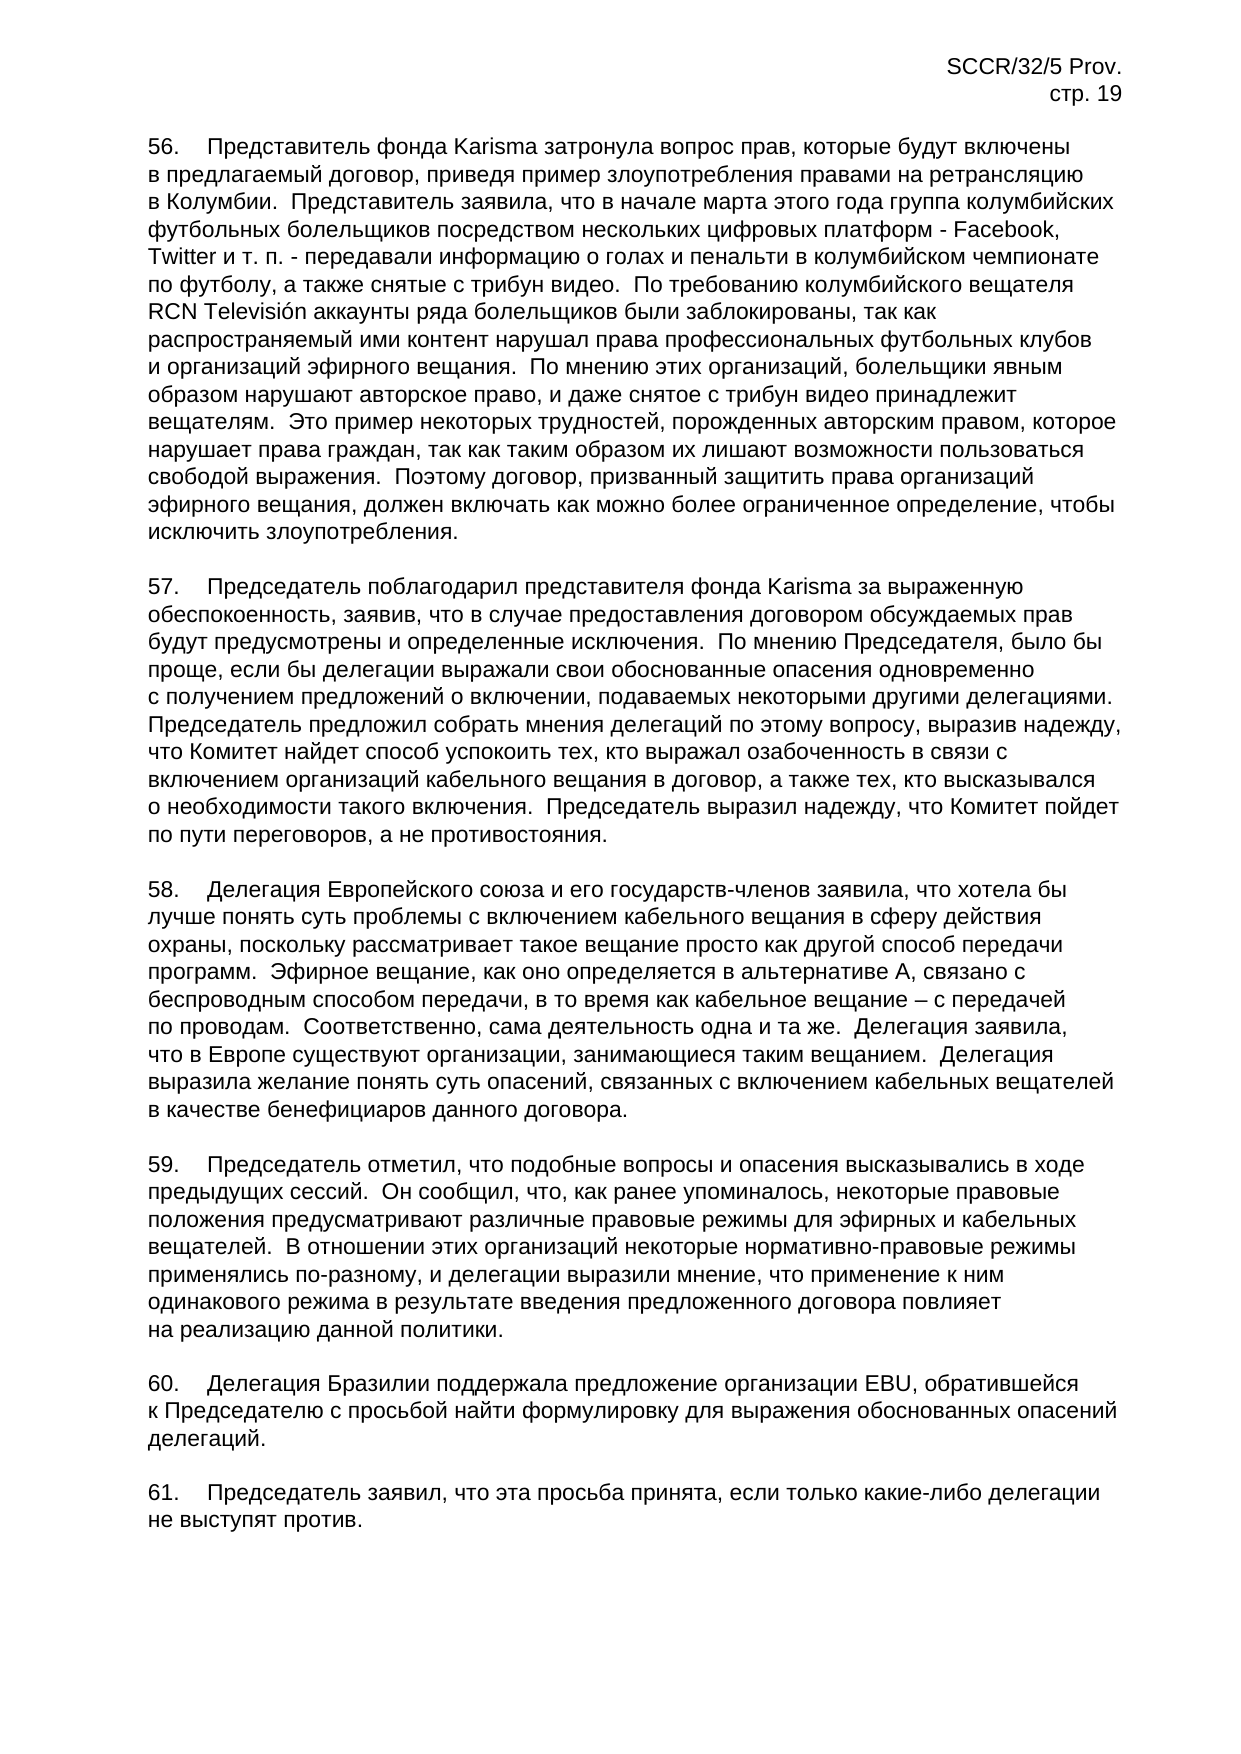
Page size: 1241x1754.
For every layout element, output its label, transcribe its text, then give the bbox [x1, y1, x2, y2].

list Председатель поблагодарил представителя фонда Karisma за выраженную обеспокоенность, заявив, что в случае предоставления договором обсуждаемых прав будут предусмотрены и определенные исключения. По мнению Председателя, было бы проще, если бы делегации выражали свои обоснованные опасения одновременно с получением предложений о включении, подаваемых некоторыми другими делегациями. Председатель предложил собрать мнения делегаций по этому вопросу, выразив надежду, что Комитет найдет способ успокоить тех, кто выражал озабоченность в связи с включением организаций кабельного вещания в договор, а также тех, кто высказывался о необходимости такого включения. Председатель выразил надежду, что Комитет пойдет по пути переговоров, а не противостояния. [148, 572, 1122, 847]
list Председатель заявил, что эта просьба принята, если только какие-либо делегации не выступят против. [148, 1477, 1122, 1532]
list Председатель отметил, что подобные вопросы и опасения высказывались в ходе предыдущих сессий. Он сообщил, что, как ранее упоминалось, некоторые правовые положения предусматривают различные правовые режимы для эфирных и кабельных вещателей. В отношении этих организаций некоторые нормативно-правовые режимы применялись по-разному, и делегации выразили мнение, что применение к ним одинакового режима в результате введения предложенного договора повлияет на реализацию данной политики. [148, 1150, 1122, 1342]
list Делегация Европейского союза и его государств-членов заявила, что хотела бы лучше понять суть проблемы с включением кабельного вещания в сферу действия охраны, поскольку рассматривает такое вещание просто как другой способ передачи программ. Эфирное вещание, как оно определяется в альтернативе A, связано с беспроводным способом передачи, в то время как кабельное вещание – с передачей по проводам. Соответственно, сама деятельность одна и та же. Делегация заявила, что в Европе существуют организации, занимающиеся таким вещанием. Делегация выразила желание понять суть опасений, связанных с включением кабельных вещателей в качестве бенефициаров данного договора. [148, 875, 1122, 1122]
list Делегация Бразилии поддержала предложение организации EBU, обратившейся к Председателю с просьбой найти формулировку для выражения обоснованных опасений делегаций. [148, 1368, 1122, 1451]
list Представитель фонда Karisma затронула вопрос прав, которые будут включены в предлагаемый договор, приведя пример злоупотребления правами на ретрансляцию в Колумбии. Представитель заявила, что в начале марта этого года группа колумбийских футбольных болельщиков посредством нескольких цифровых платформ - Facebook, Twitter и т. п. - передавали информацию о голах и пенальти в колумбийском чемпионате по футболу, а также снятые с трибун видео. По требованию колумбийского вещателя RCN Televisión аккаунты ряда болельщиков были заблокированы, так как распространяемый ими контент нарушал права профессиональных футбольных клубов и организаций эфирного вещания. По мнению этих организаций, болельщики явным образом нарушают авторское право, и даже снятое с трибун видео принадлежит вещателям. Это пример некоторых трудностей, порожденных авторским правом, которое нарушает права граждан, так как таким образом их лишают возможности пользоваться свободой выражения. Поэтому договор, призванный защитить права организаций эфирного вещания, должен включать как можно более ограниченное определение, чтобы исключить злоупотребления. [148, 132, 1122, 545]
